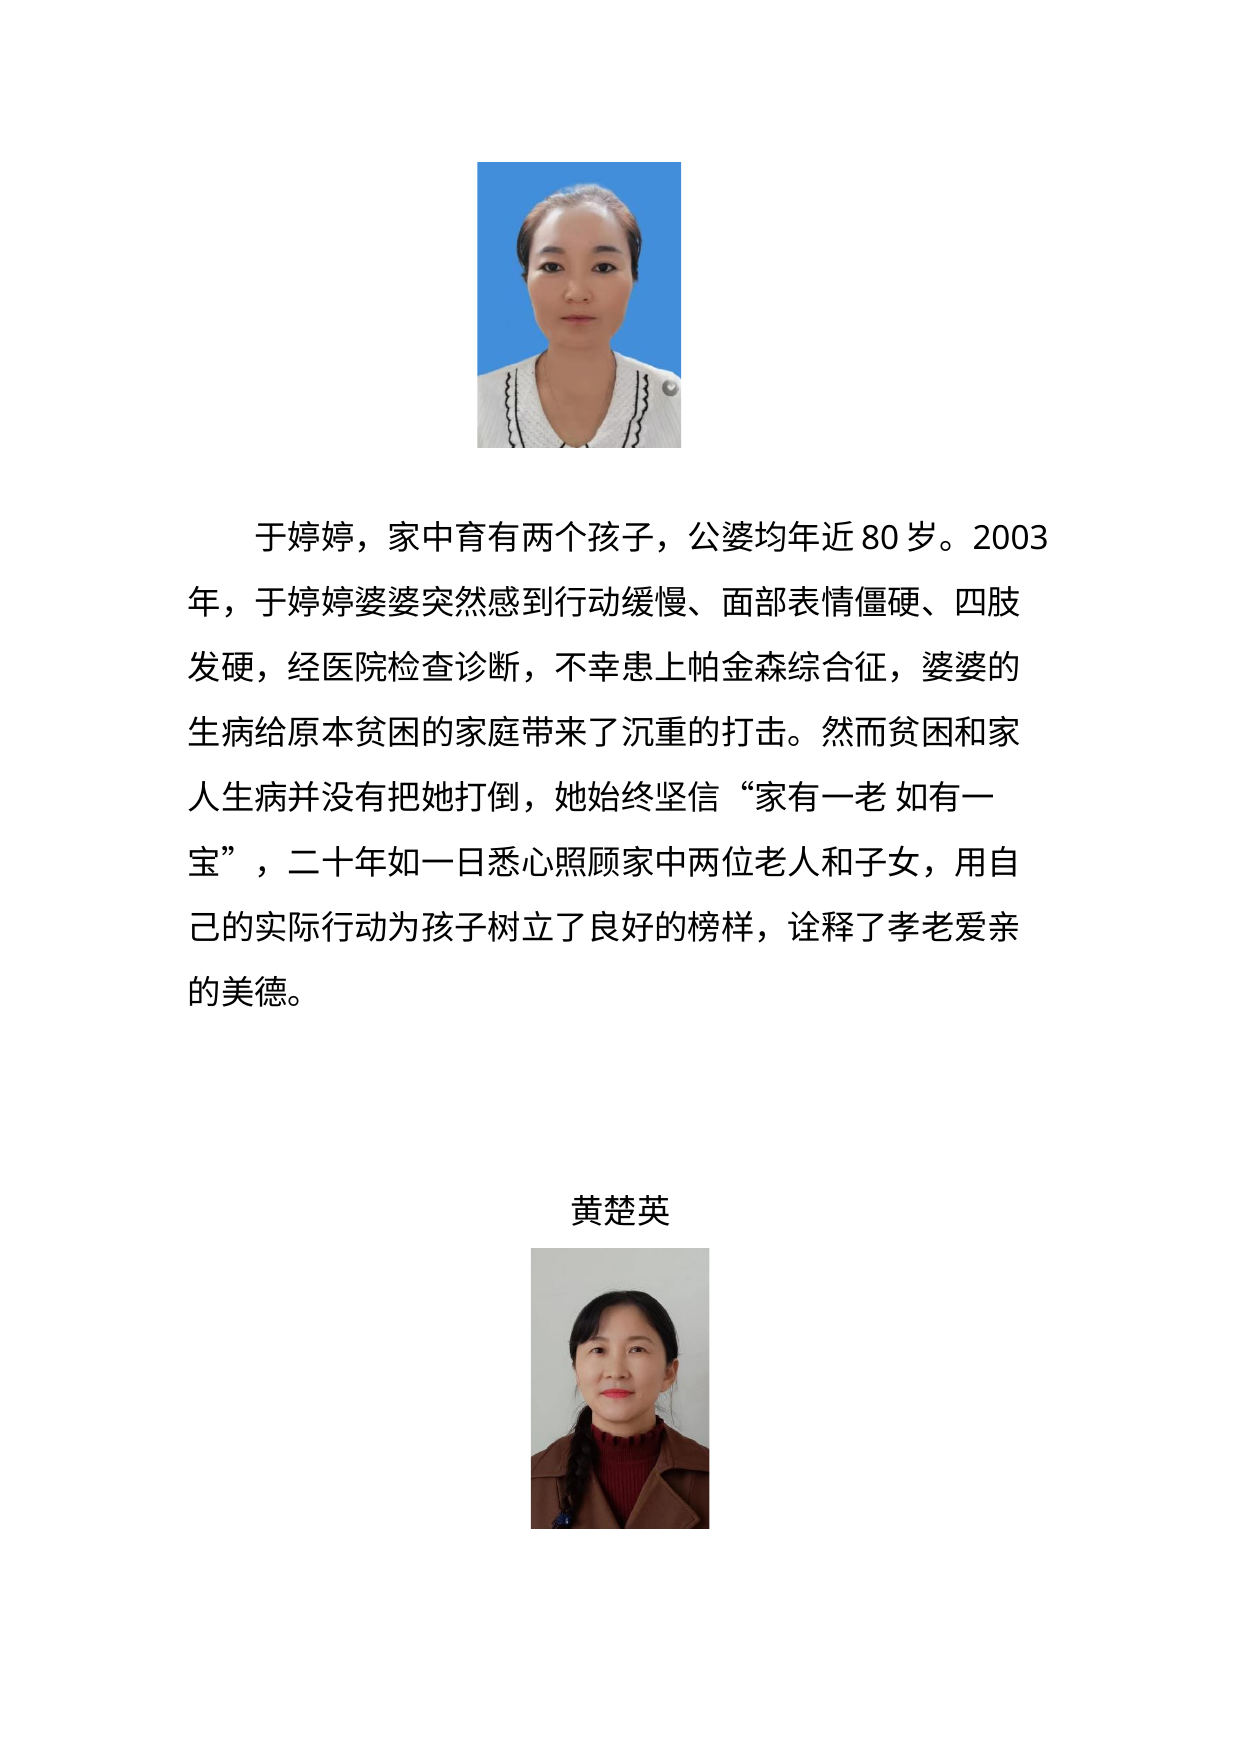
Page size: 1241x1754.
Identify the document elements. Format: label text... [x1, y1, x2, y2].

picture [530, 1248, 710, 1529]
picture [477, 162, 682, 448]
text 于婷婷，家中育有两个孩子，公婆均年近80岁。2003年，于婷婷婆婆突然感到行动缓慢、面部表情僵硬、四肢发硬，经医院检查诊断，不幸患上帕金森综合征，婆婆的生病给原本贫困的家庭带来了沉重的打击。然而贫困和家人生病并没有把她打倒，她始终坚信“家有一老 如有一宝”，二十年如一日悉心照顾家中两位老人和子女，用自己的实际行动为孩子树立了良好的榜样，诠释了孝老爱亲的美德。 [187, 503, 1053, 1023]
text 黄楚英 [187, 1176, 1053, 1241]
